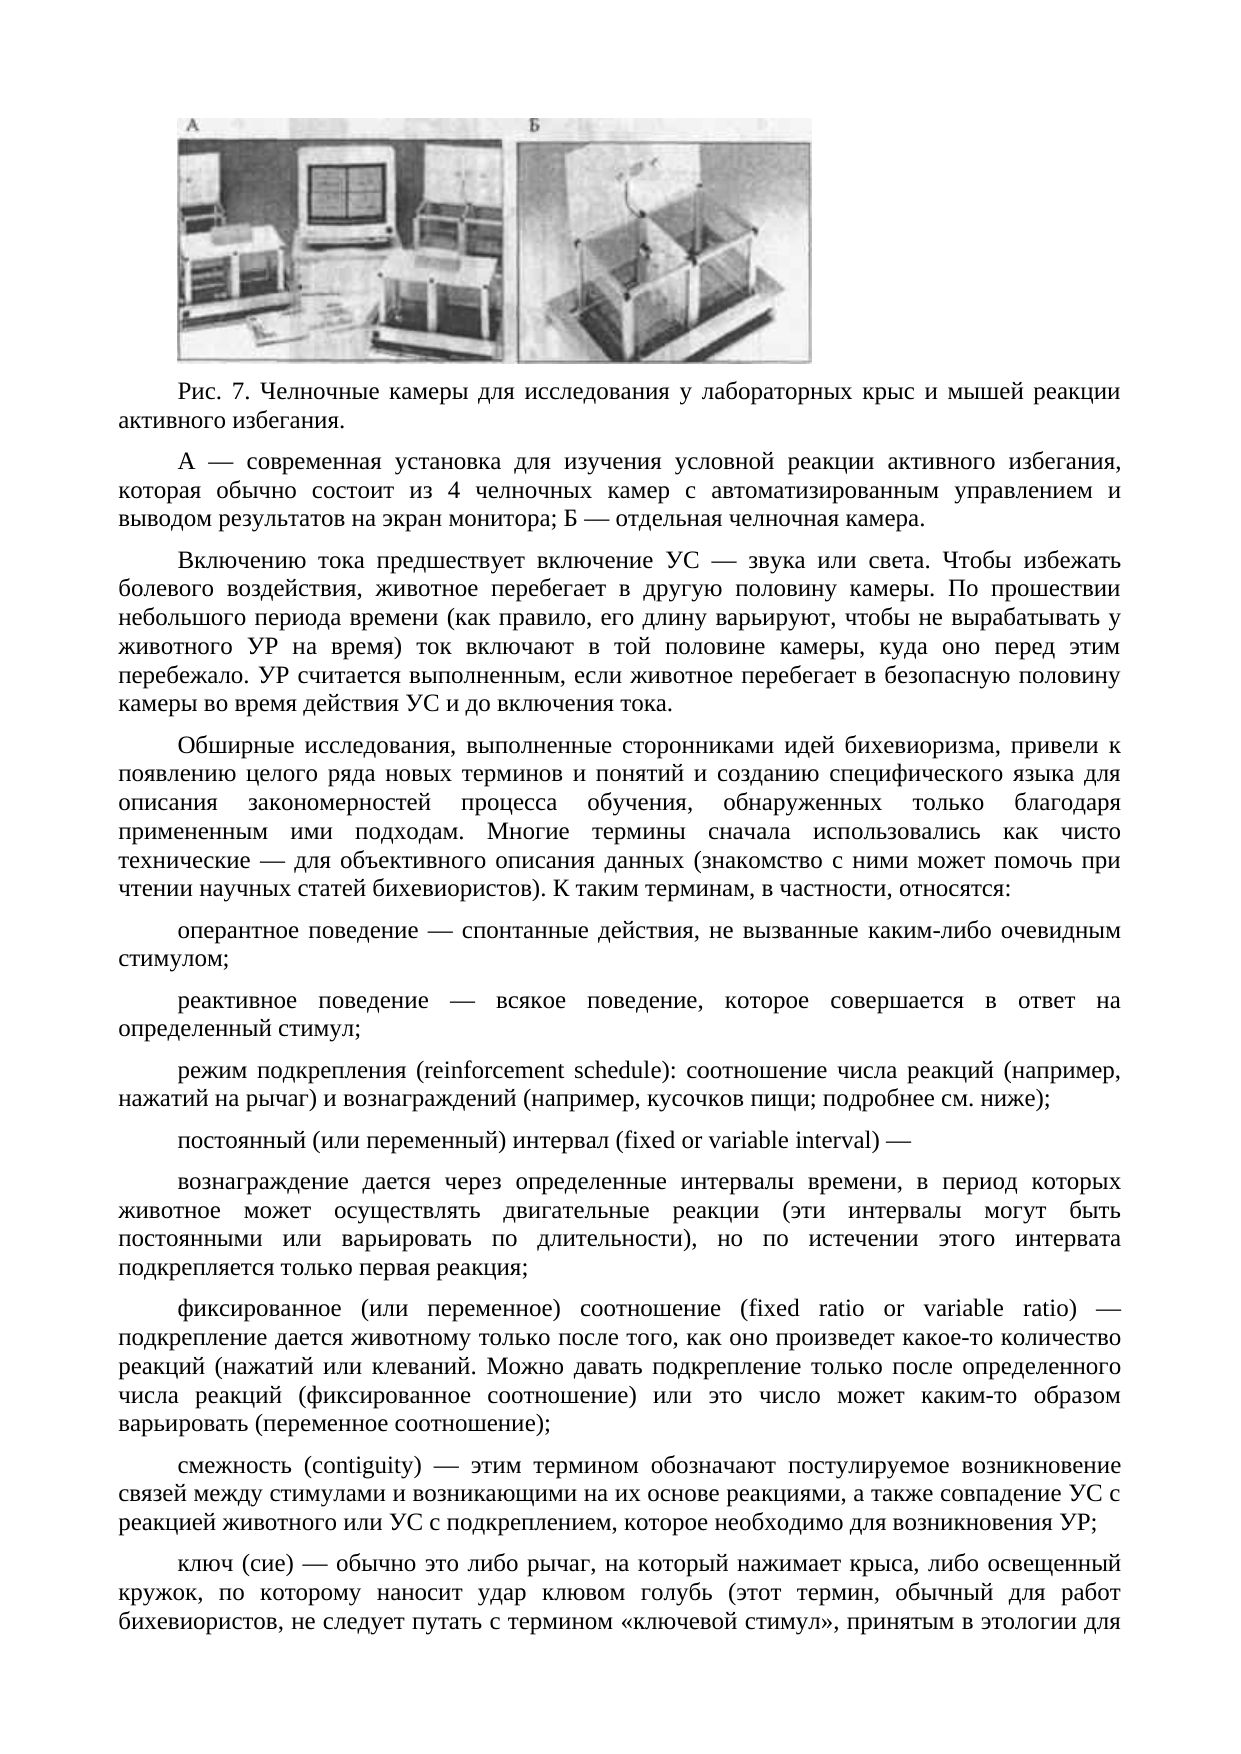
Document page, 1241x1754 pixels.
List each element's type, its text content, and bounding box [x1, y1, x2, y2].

picture [177, 118, 812, 364]
text Обширные исследования, выполненные сторонниками идей бихевиоризма, привели к появлению целого ряда новых терминов и понятий и созданию специфического языка для описания закономерностей процесса обучения, обнаруженных только благодаря примененным ими подходам. Многие термины сначала использовались как чисто технические — для объективного описания данных (знакомство с ними может помочь при чтении научных статей бихевиористов). К таким терминам, в частности, относятся: [118, 730, 1122, 902]
text вознаграждение дается через определенные интервалы времени, в период которых животное может осуществлять двигательные реакции (эти интервалы могут быть постоянными или варьировать по длительности), но по истечении этого интервата подкрепляется только первая реакция; [118, 1166, 1122, 1281]
text режим подкрепления (reinforcement schedule): соотношение числа реакций (например, нажатий на рычаг) и вознаграждений (например, кусочков пищи; подробнее см. ниже); [118, 1055, 1122, 1112]
text Рис. 7. Челночные камеры для исследования у лабораторных крыс и мышей реакции активного избегания. [118, 376, 1122, 433]
text фиксированное (или переменное) соотношение (fixed ratio or variable ratio) — подкрепление дается животному только после того, как оно произведет какое-то количество реакций (нажатий или клеваний. Можно давать подкрепление только после определенного числа реакций (фиксированное соотношение) или это число может каким-то образом варьировать (переменное соотношение); [118, 1293, 1122, 1437]
text реактивное поведение — всякое поведение, которое совершается в ответ на определенный стимул; [118, 985, 1122, 1042]
text А — современная установка для изучения условной реакции активного избегания, которая обычно состоит из 4 челночных камер с автоматизированным управлением и выводом результатов на экран монитора; Б — отдельная челночная камера. [118, 446, 1122, 532]
text оперантное поведение — спонтанные действия, не вызванные каким-либо очевидным стимулом; [118, 915, 1122, 972]
text смежность (contiguity) — этим термином обозначают постулируемое возникновение связей между стимулами и возникающими на их основе реакциями, а также совпадение УС с реакцией животного или УС с подкреплением, которое необходимо для возникновения УР; [118, 1450, 1122, 1536]
text постоянный (или переменный) интервал (fixed or variable interval) — [118, 1125, 1122, 1153]
text Включению тока предшествует включение УС — звука или света. Чтобы избежать болевого воздействия, животное перебегает в другую половину камеры. По прошествии небольшого периода времени (как правило, его длину варьируют, чтобы не вырабатывать у животного УР на время) ток включают в той половине камеры, куда оно перед этим перебежало. УР считается выполненным, если животное перебегает в безопасную половину камеры во время действия УС и до включения тока. [118, 545, 1122, 717]
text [118, 1548, 1122, 1635]
